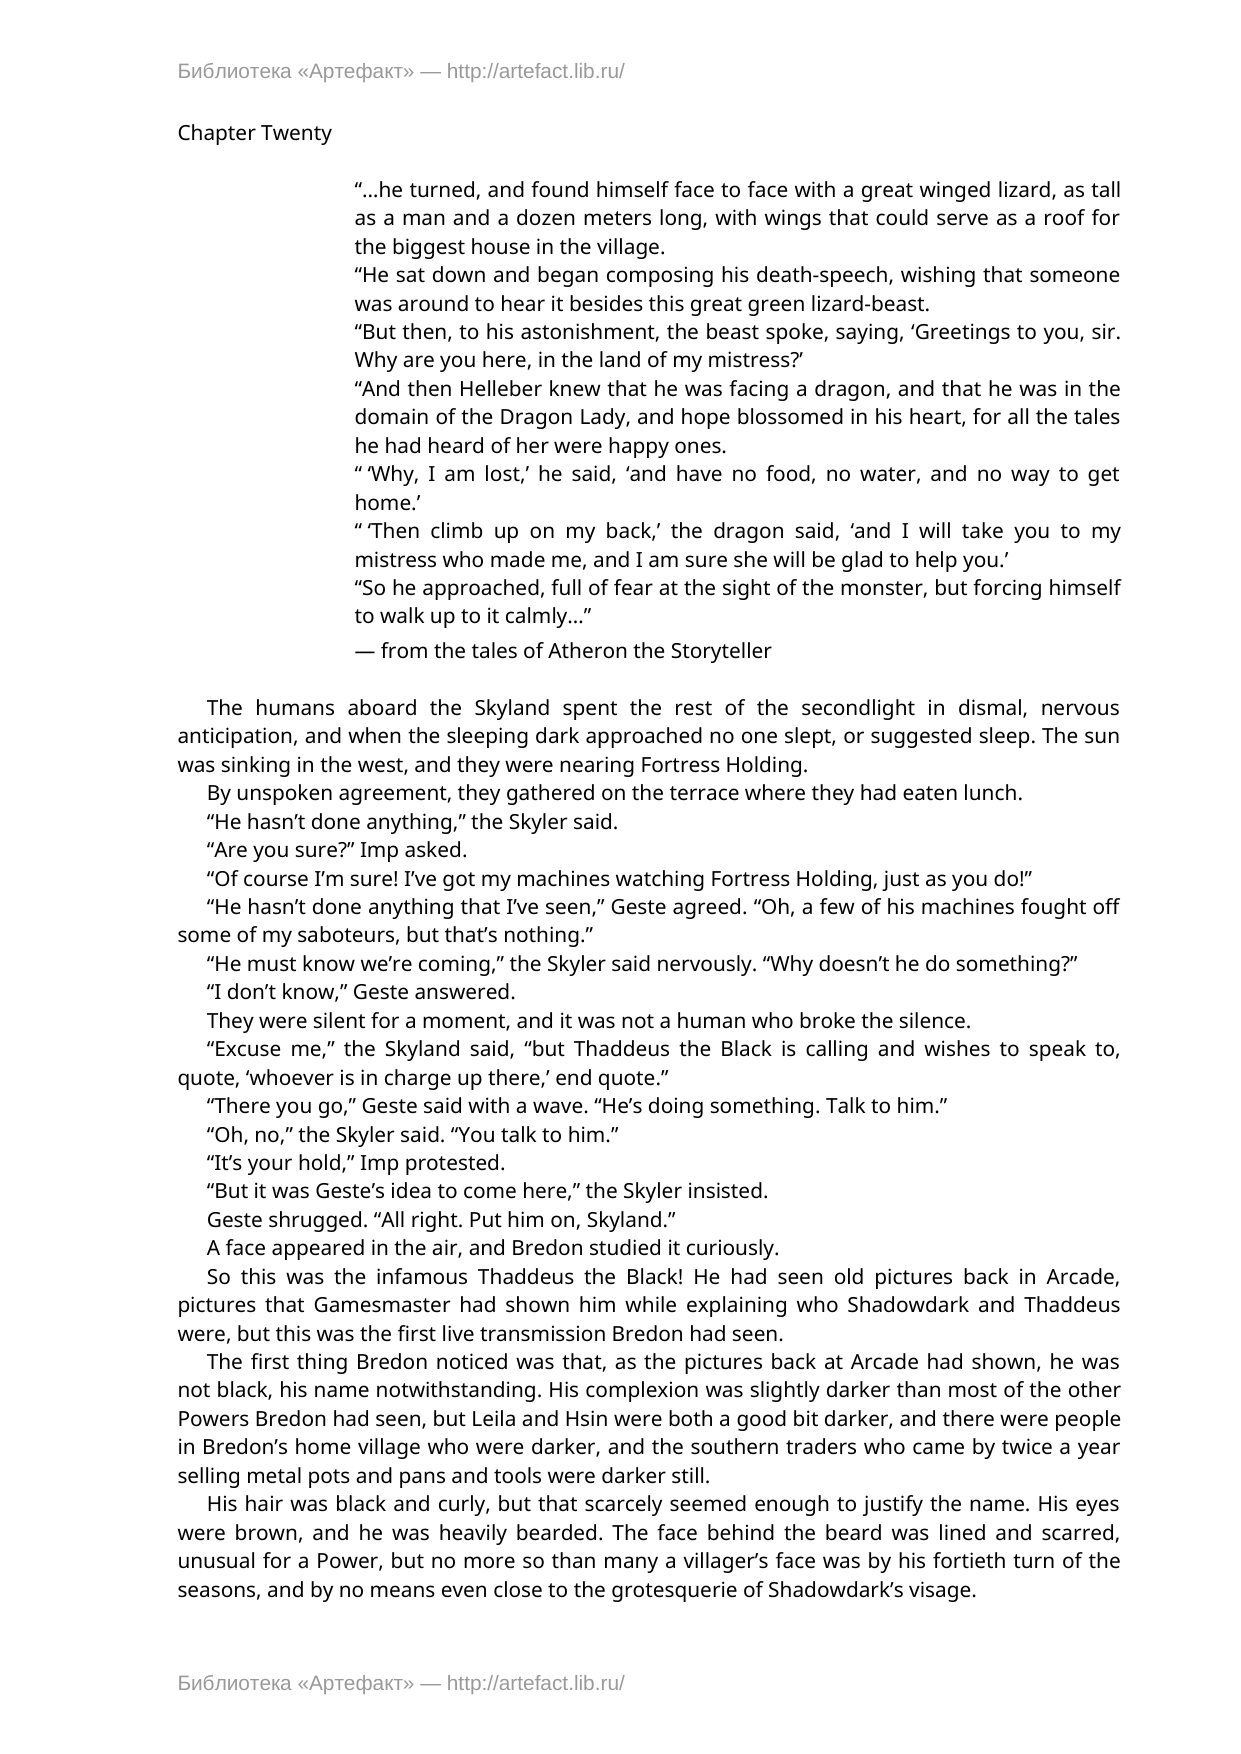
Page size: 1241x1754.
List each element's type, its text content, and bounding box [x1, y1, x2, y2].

text “Oh, no,” the Skyler said. “You talk to him.” [177, 1120, 1122, 1148]
text “ ‘Why, I am lost,’ he said, ‘and have no food, no water, and no way to get home.’ [354, 459, 1122, 516]
text “He must know we’re coming,” the Skyler said nervously. “Why doesn’t he do something?” [177, 949, 1122, 977]
text “And then Helleber knew that he was facing a dragon, and that he was in the domain of the Dragon Lady, and hope blossomed in his heart, for all the tales he had heard of her were happy ones. [354, 374, 1122, 459]
text — from the tales of Atheron the Storyteller [354, 636, 1122, 665]
text “But then, to his astonishment, the beast spoke, saying, ‘Greetings to you, sir. Why are you here, in the land of my mistress?’ [354, 317, 1122, 374]
text The first thing Bredon noticed was that, as the pictures back at Arcade had shown, he was not black, his name notwithstanding. His complexion was slightly darker than most of the other Powers Bredon had seen, but Leila and Hsin were both a good bit darker, and there were people in Bredon’s home village who were darker, and the southern traders who came by twice a year selling metal pots and pans and tools were darker still. [177, 1347, 1122, 1489]
text “I don’t know,” Geste answered. [177, 977, 1122, 1006]
text The humans aboard the Skyland spent the rest of the secondlight in dismal, nervous anticipation, and when the sleeping dark approached no one slept, or suggested sleep. The sun was sinking in the west, and they were nearing Fortress Holding. [177, 693, 1122, 778]
text “Are you sure?” Imp asked. [177, 835, 1122, 864]
text They were silent for a moment, and it was not a human who broke the silence. [177, 1006, 1122, 1034]
text “So he approached, full of fear at the sight of the monster, but forcing himself to walk up to it calmly…” [354, 573, 1122, 630]
text His hair was black and curly, but that scarcely seemed enough to justify the name. His eyes were brown, and he was heavily bearded. The face behind the beard was lined and scarred, unusual for a Power, but no more so than many a villager’s face was by his fortieth turn of the seasons, and by no means even close to the grotesquerie of Shadowdark’s visage. [177, 1489, 1122, 1603]
text By unspoken agreement, they gathered on the terrace where they had eaten lunch. [177, 778, 1122, 807]
text “There you go,” Geste said with a wave. “He’s doing something. Talk to him.” [177, 1091, 1122, 1120]
text “But it was Geste’s idea to come here,” the Skyler insisted. [177, 1177, 1122, 1205]
text A face appeared in the air, and Bredon studied it curiously. [177, 1233, 1122, 1262]
text So this was the infamous Thaddeus the Black! He had seen old pictures back in Arcade, pictures that Gamesmaster had shown him while explaining who Shadowdark and Thaddeus were, but this was the first live transmission Bredon had seen. [177, 1262, 1122, 1347]
text “He hasn’t done anything,” the Skyler said. [177, 807, 1122, 835]
text Geste shrugged. “All right. Put him on, Skyland.” [177, 1205, 1122, 1233]
text “…he turned, and found himself face to face with a great winged lizard, as tall as a man and a dozen meters long, with wings that could serve as a roof for the biggest house in the village. [354, 175, 1122, 260]
text “He sat down and began composing his death-speech, wishing that someone was around to hear it besides this great green lizard-beast. [354, 260, 1122, 317]
text “He hasn’t done anything that I’ve seen,” Geste agreed. “Oh, a few of his machines fought off some of my saboteurs, but that’s nothing.” [177, 892, 1122, 949]
text “Excuse me,” the Skyland said, “but Thaddeus the Black is calling and wishes to speak to, quote, ‘whoever is in charge up there,’ end quote.” [177, 1034, 1122, 1091]
text “It’s your hold,” Imp protested. [177, 1148, 1122, 1177]
text “ ‘Then climb up on my back,’ the dragon said, ‘and I will take you to my mistress who made me, and I am sure she will be glad to help you.’ [354, 516, 1122, 573]
text “Of course I’m sure! I’ve got my machines watching Fortress Holding, just as you do!” [177, 864, 1122, 892]
subtitle Chapter Twenty [177, 118, 1122, 147]
